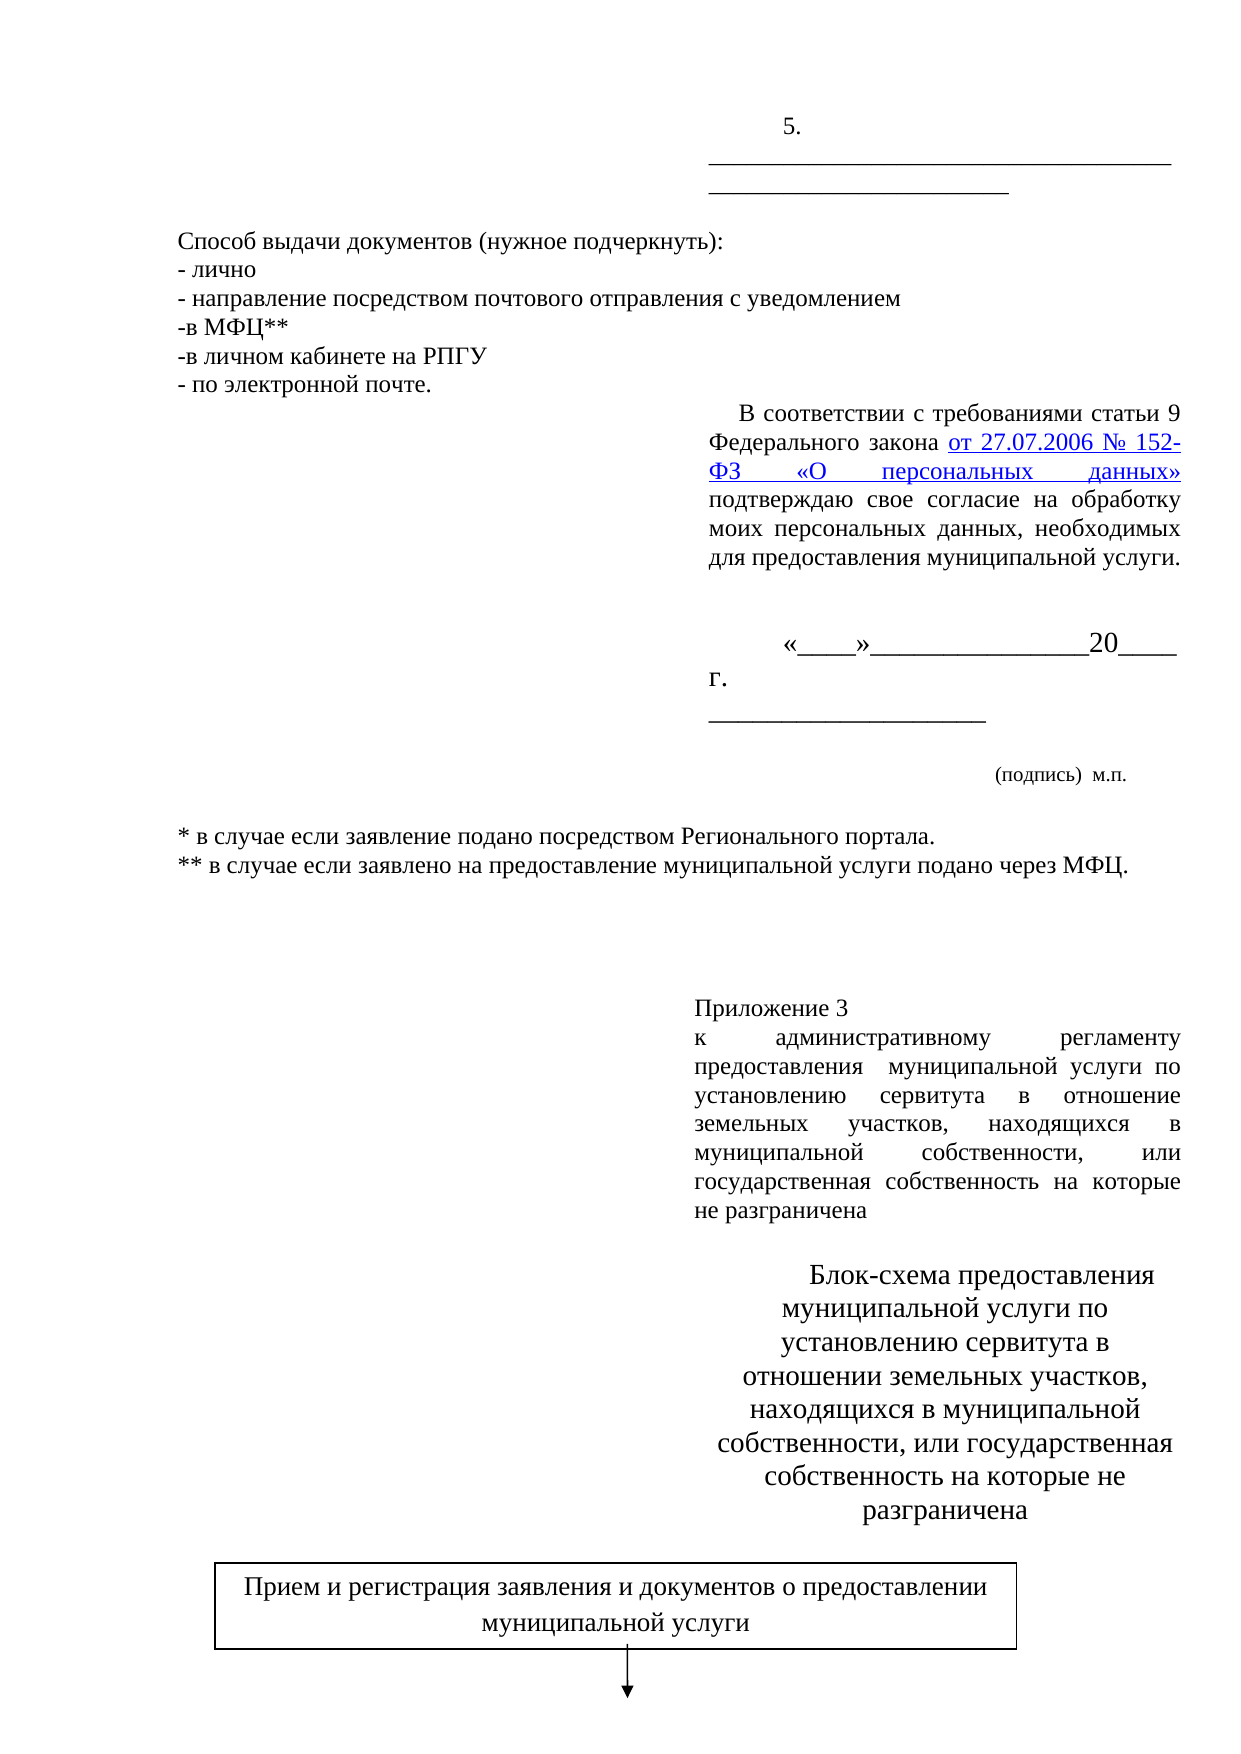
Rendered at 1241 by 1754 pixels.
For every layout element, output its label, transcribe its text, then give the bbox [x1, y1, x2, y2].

text к административному регламенту предоставления муниципальной услуги по установлению сервитута в отношение земельных участков, находящихся в муниципальной собственности, или государственная собственность на которые не разграничена [694, 1022, 1181, 1223]
text «____»_______________20____г. ___________________ [709, 625, 1181, 726]
text В соответствии с требованиями статьи 9 Федерального закона от 27.07.2006 № 152-ФЗ «О персональных данных» подтверждаю свое согласие на обработку моих персональных данных, необходимых для предоставления муниципальной услуги. [709, 482, 1181, 571]
text Приложение 3 [694, 993, 1181, 1022]
text 5. _____________________________________________________________ [709, 111, 1181, 197]
text -в личном кабинете на РПГУ [177, 341, 1181, 369]
subtitle Блок-схема предоставления муниципальной услуги по установлению сервитута в отношении земельных участков, находящихся в муниципальной собственности, или государственная собственность на которые не разграничена [709, 1257, 1181, 1525]
text (подпись) м.п. [709, 726, 1181, 787]
text -в МФЦ** [177, 312, 1181, 341]
text * в случае если заявление подано посредством Регионального портала. [177, 821, 1181, 850]
text Способ выдачи документов (нужное подчеркнуть): [177, 226, 1181, 254]
text В соответствии с требованиями статьи 9 Федерального закона от 27.07.2006 № 152-ФЗ «О персональных данных» подтверждаю свое согласие на обработку моих персональных данных, необходимых для предоставления муниципальной услуги. [709, 398, 1181, 481]
text - лично [177, 254, 1181, 283]
text ** в случае если заявлено на предоставление муниципальной услуги подано через МФЦ. [177, 850, 1181, 878]
text - направление посредством почтового отправления с уведомлением [177, 283, 1181, 312]
text - по электронной почте. [177, 369, 1181, 398]
